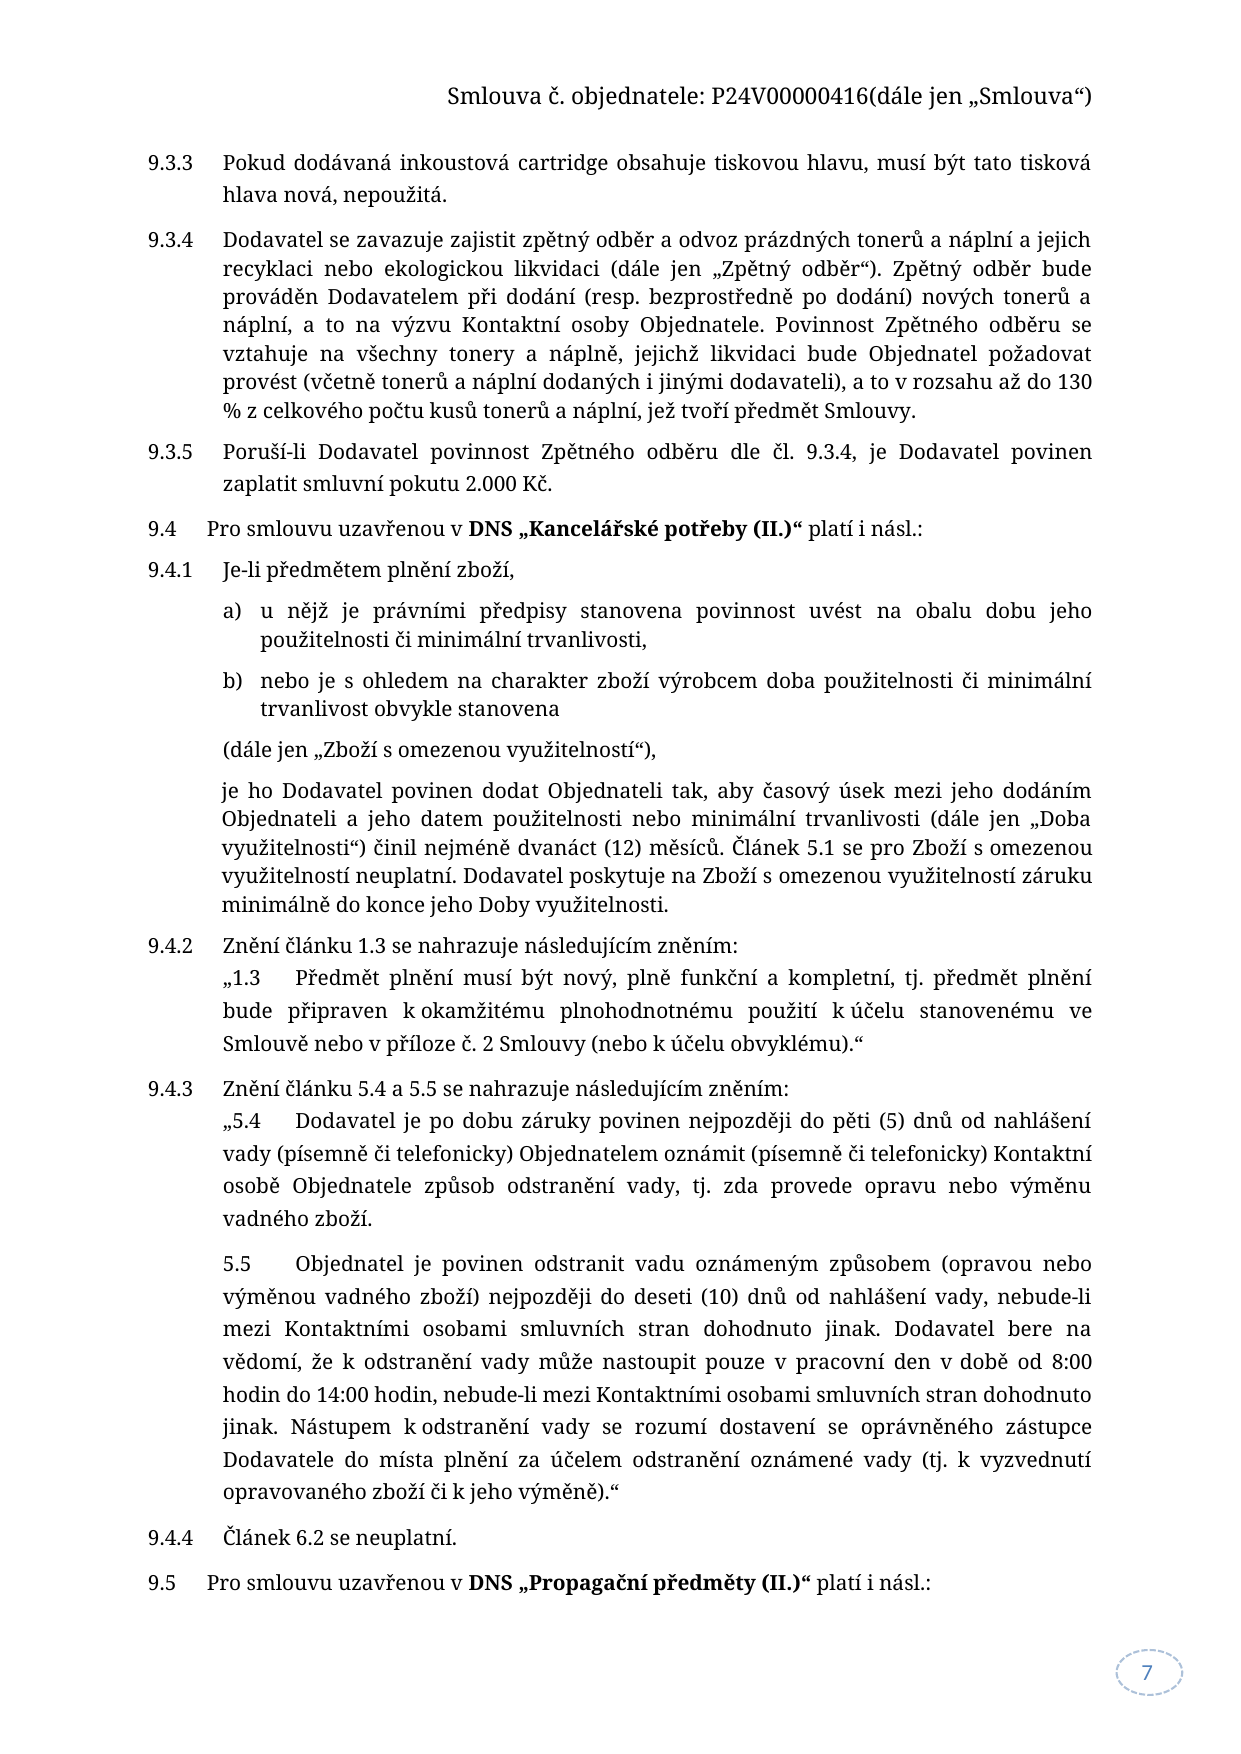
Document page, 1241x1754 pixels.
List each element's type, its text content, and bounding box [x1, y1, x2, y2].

list „5.4 Dodavatel je po dobu záruky povinen nejpozději do pěti (5) dnů od nahlášení vady (písemně či telefonicky) Objednatelem oznámit (písemně či telefonicky) Kontaktní osobě Objednatele způsob odstranění vady, tj. zda provede opravu nebo výměnu vadného zboží. [223, 1106, 1093, 1233]
list u nějž je právními předpisy stanovena povinnost uvést na obalu dobu jeho použitelnosti či minimální trvanlivosti, [223, 596, 1093, 653]
list Pokud dodávaná inkoustová cartridge obsahuje tiskovou hlavu, musí být tato tisková hlava nová, nepoužitá. [148, 148, 1093, 209]
list Je-li předmětem plnění zboží, [148, 556, 1093, 584]
list nebo je s ohledem na charakter zboží výrobcem doba použitelnosti či minimální trvanlivost obvykle stanovena [223, 666, 1093, 723]
list Dodavatel se zavazuje zajistit zpětný odběr a odvoz prázdných tonerů a náplní a jejich recyklaci nebo ekologickou likvidaci (dále jen „Zpětný odběr“). Zpětný odběr bude prováděn Dodavatelem při dodání (resp. bezprostředně po dodání) nových tonerů a náplní, a to na výzvu Kontaktní osoby Objednatele. Povinnost Zpětného odběru se vztahuje na všechny tonery a náplně, jejichž likvidaci bude Objednatel požadovat provést (včetně tonerů a náplní dodaných i jinými dodavateli), a to v rozsahu až do 130 % z celkového počtu kusů tonerů a náplní, jež tvoří předmět Smlouvy. [148, 225, 1093, 424]
list Znění článku 5.4 a 5.5 se nahrazuje následujícím zněním: [148, 1074, 1093, 1102]
list Znění článku 1.3 se nahrazuje následujícím zněním: [148, 931, 1093, 959]
list Článek 6.2 se neuplatní. [148, 1523, 1093, 1551]
list Pro smlouvu uzavřenou v DNS „Kancelářské potřeby (II.)“ platí i násl.: [148, 514, 1093, 543]
list Pro smlouvu uzavřenou v DNS „Propagační předměty (II.)“ platí i násl.: [148, 1568, 1093, 1596]
text je ho Dodavatel povinen dodat Objednateli tak, aby časový úsek mezi jeho dodáním Objednateli a jeho datem použitelnosti nebo minimální trvanlivosti (dále jen „Doba využitelnosti“) činil nejméně dvanáct (12) měsíců. Článek 5.1 se pro Zboží s omezenou využitelností neuplatní. Dodavatel poskytuje na Zboží s omezenou využitelností záruku minimálně do konce jeho Doby využitelnosti. [221, 776, 1093, 918]
list Poruší-li Dodavatel povinnost Zpětného odběru dle čl. 9.3.4, je Dodavatel povinen zaplatit smluvní pokutu 2.000 Kč. [148, 437, 1093, 498]
list „1.3 Předmět plnění musí být nový, plně funkční a kompletní, tj. předmět plnění bude připraven k okamžitému plnohodnotnému použití k účelu stanovenému ve Smlouvě nebo v příloze č. 2 Smlouvy (nebo k účelu obvyklému).“ [223, 963, 1093, 1057]
text (dále jen „Zboží s omezenou využitelností“), [223, 735, 1093, 764]
list 5.5 Objednatel je povinen odstranit vadu oznámeným způsobem (opravou nebo výměnou vadného zboží) nejpozději do deseti (10) dnů od nahlášení vady, nebude-li mezi Kontaktními osobami smluvních stran dohodnuto jinak. Dodavatel bere na vědomí, že k odstranění vady může nastoupit pouze v pracovní den v době od 8:00 hodin do 14:00 hodin, nebude-li mezi Kontaktními osobami smluvních stran dohodnuto jinak. Nástupem k odstranění vady se rozumí dostavení se oprávněného zástupce Dodavatele do místa plnění za účelem odstranění oznámené vady (tj. k vyzvednutí opravovaného zboží či k jeho výměně).“ [223, 1249, 1093, 1506]
